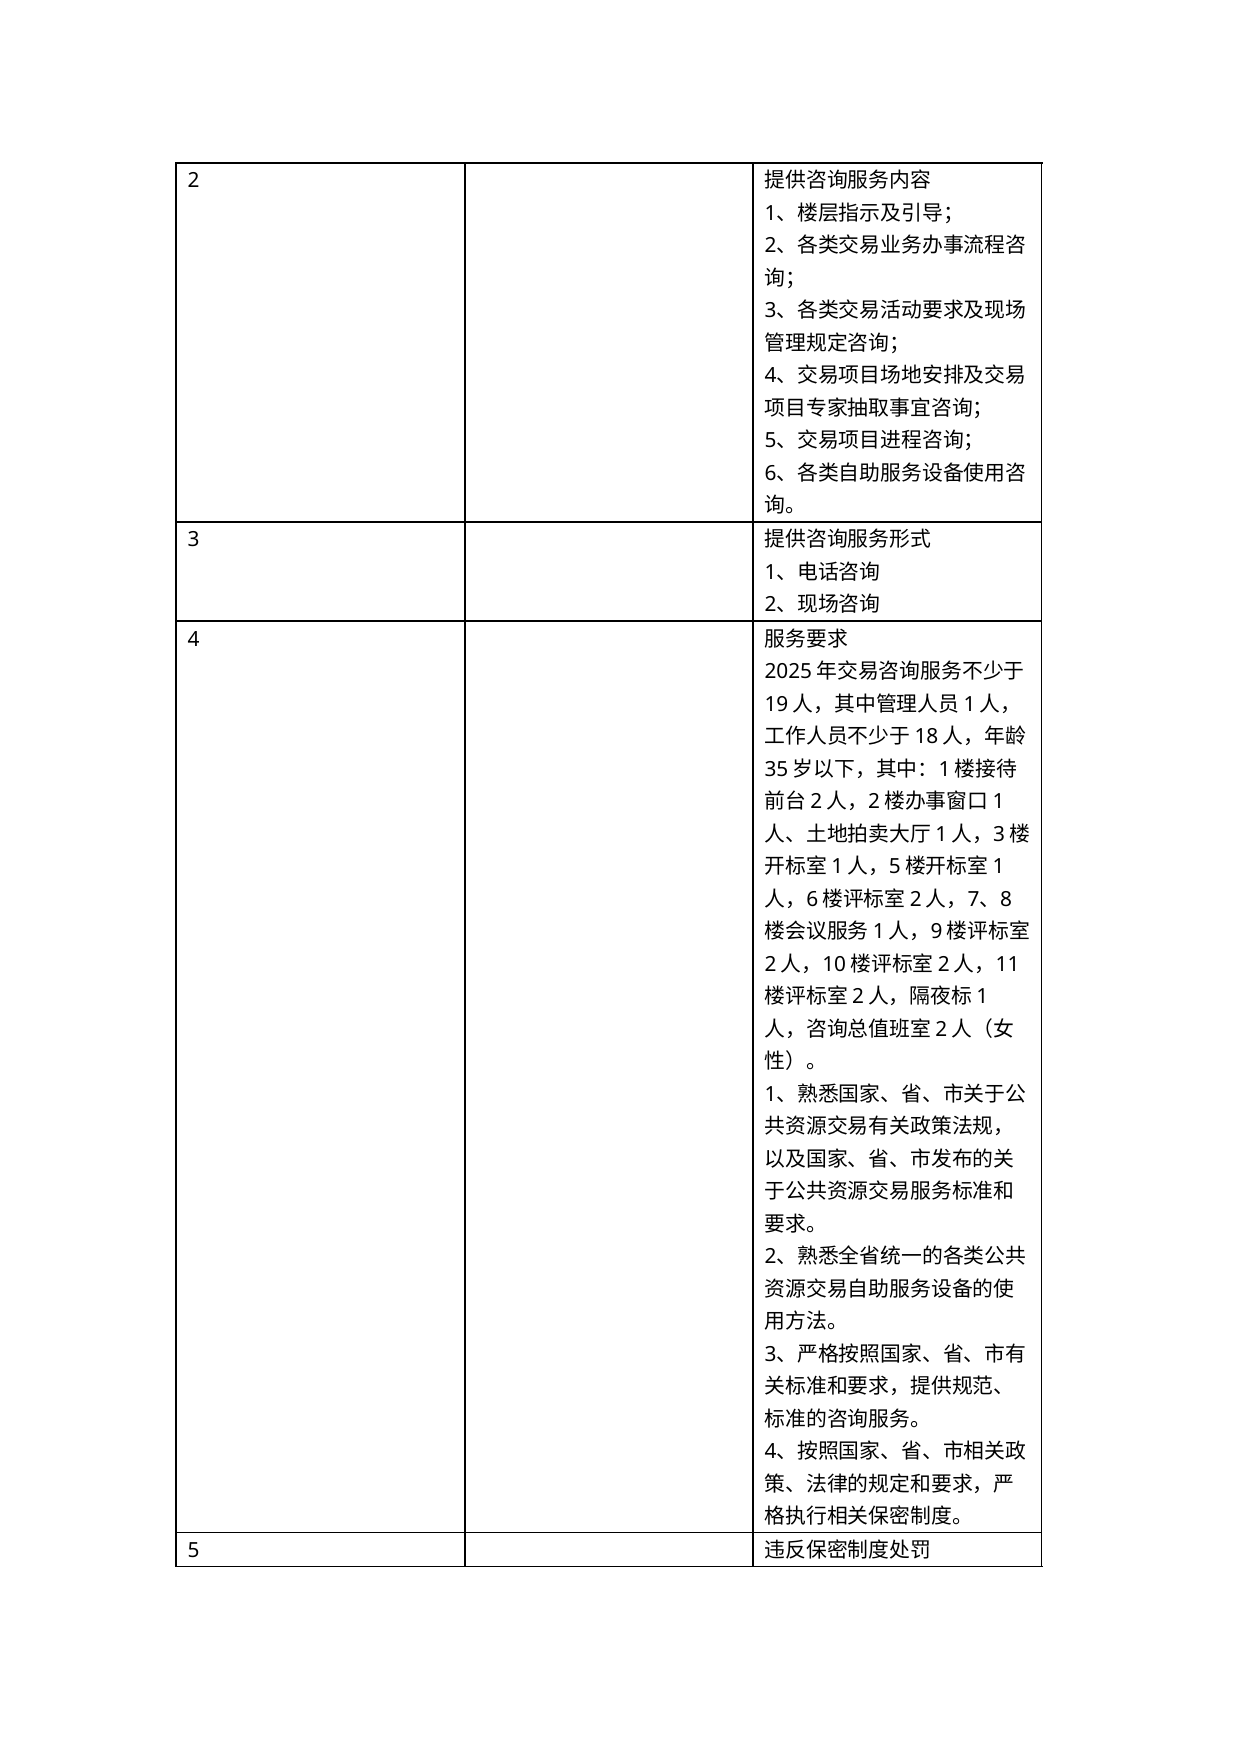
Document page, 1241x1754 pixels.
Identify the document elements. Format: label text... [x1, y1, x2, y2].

table_cell [466, 523, 752, 620]
table_cell [466, 1533, 752, 1566]
table_cell 4 [177, 622, 464, 1532]
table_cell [754, 1533, 1041, 1566]
table_cell [466, 622, 752, 1532]
table_cell 服务要求 2025年交易咨询服务不少于19人，其中管理人员1人，工作人员不少于18人，年龄35岁以下，其中：1楼接待前台2人，2楼办事窗口1人、土地拍卖大厅1人，3楼开标室1人，5楼开标室1人，6楼评标室2人，7、8楼会议服务1人，9楼评标室2人，10楼评标室2人，11楼评标室2人，隔夜标1人，咨询总值班室2人（女性）。 1、熟悉国家、省、市关于公共资源交易有关政策法规，以及国家、省、市发布的关于公共资源交易服务标准和要求。 2、熟悉全省统一的各类公共资源交易自助服务设备的使用方法。 3、严格按照国家、省、市有关标准和要求，提供规范、标准的咨询服务。 4、按照国家、省、市相关政策、法律的规定和要求，严格执行相关保密制度。 [754, 622, 1041, 1532]
table_cell 2 [177, 164, 464, 521]
table_cell 5 [177, 1533, 464, 1566]
table_cell 提供咨询服务形式 1、电话咨询 2、现场咨询 [754, 523, 1041, 620]
table_cell 3 [177, 523, 464, 620]
table_cell [466, 164, 752, 521]
table_cell 提供咨询服务内容 1、楼层指示及引导； 2、各类交易业务办事流程咨询； 3、各类交易活动要求及现场管理规定咨询； 4、交易项目场地安排及交易项目专家抽取事宜咨询； 5、交易项目进程咨询； 6、各类自助服务设备使用咨询。 [754, 164, 1041, 521]
